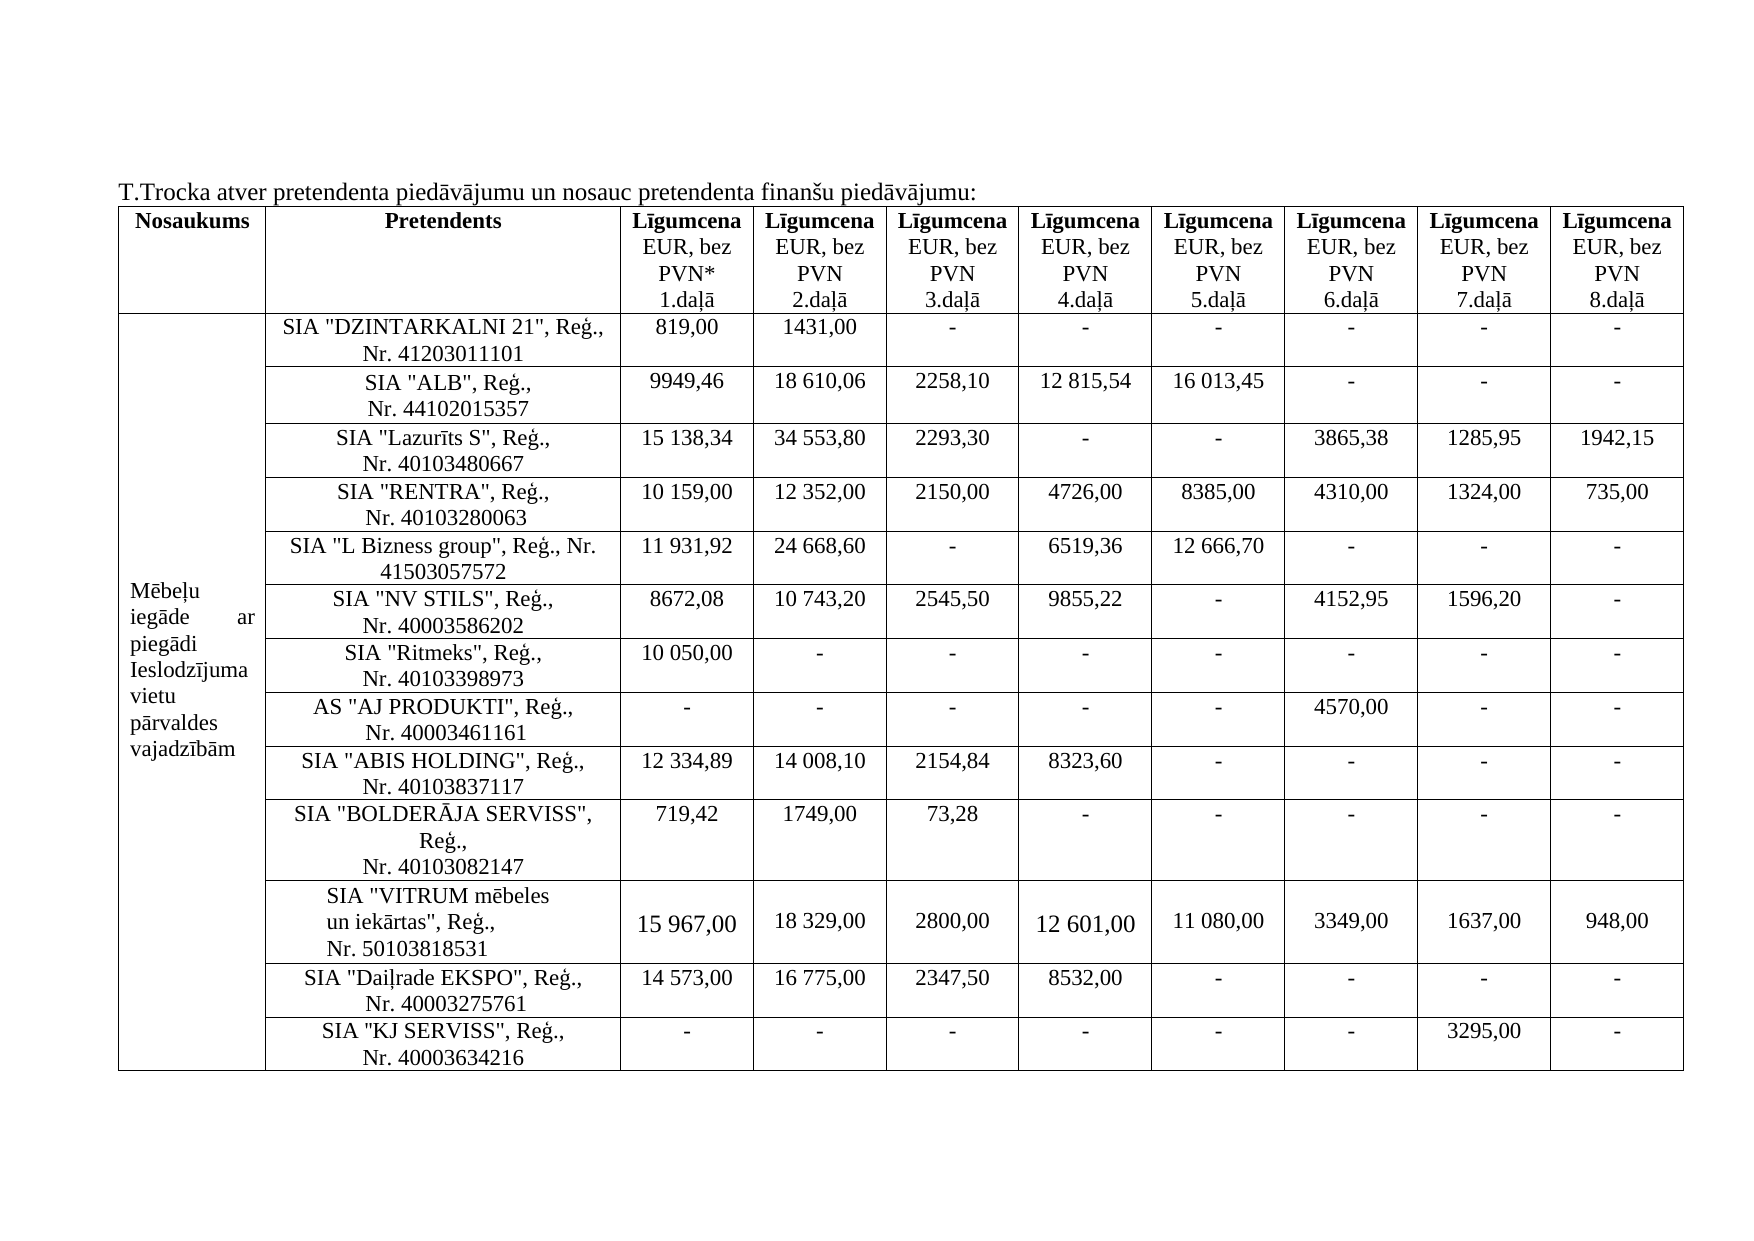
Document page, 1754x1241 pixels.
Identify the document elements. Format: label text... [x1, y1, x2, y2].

table_cell - [754, 639, 886, 692]
table_cell - [1152, 747, 1284, 799]
table_cell 2154,84 [887, 747, 1018, 799]
table_cell 1749,00 [754, 800, 886, 879]
table_cell 1942,15 [1551, 424, 1683, 477]
table_cell - [621, 693, 753, 746]
table_cell - [1418, 639, 1550, 692]
table_cell 11 931,92 [621, 532, 753, 584]
table_cell - [1551, 532, 1683, 584]
table_cell SIA "Lazurīts S", Reģ., Nr. 40103480667 [266, 424, 620, 477]
table_cell 9855,22 [1019, 585, 1151, 638]
table_cell 6519,36 [1019, 532, 1151, 584]
table_cell - [1019, 314, 1151, 366]
table_cell - [754, 1018, 886, 1070]
table_cell 8323,60 [1019, 747, 1151, 799]
table_cell - [1551, 800, 1683, 879]
table_cell 1285,95 [1418, 424, 1550, 477]
table_cell - [1551, 693, 1683, 746]
table_cell 15 967,00 [621, 881, 753, 963]
table_cell 2258,10 [887, 367, 1018, 423]
table_cell 10 159,00 [621, 478, 753, 531]
table_cell 12 352,00 [754, 478, 886, 531]
table_cell 1431,00 [754, 314, 886, 366]
table_cell - [1285, 532, 1417, 584]
table_cell - [1285, 964, 1417, 1017]
table_cell - [887, 1018, 1018, 1070]
table_cell - [887, 314, 1018, 366]
table_cell - [1418, 747, 1550, 799]
table_cell SIA "L Bizness group", Reģ., Nr. 41503057572 [266, 532, 620, 584]
table_cell 10 050,00 [621, 639, 753, 692]
table_cell SIA ''KJ SERVISS", Reģ., Nr. 40003634216 [266, 1018, 620, 1070]
table_cell 2150,00 [887, 478, 1018, 531]
table_header Līgumcena EUR, bez PVN 2.daļā [754, 207, 886, 312]
table_cell SIA "NV STILS", Reģ., Nr. 40003586202 [266, 585, 620, 638]
table_cell 2347,50 [887, 964, 1018, 1017]
table_cell SIA "BOLDERĀJA SERVISS", Reģ., Nr. 40103082147 [266, 800, 620, 879]
table_cell - [887, 532, 1018, 584]
table_cell 18 610,06 [754, 367, 886, 423]
table_cell 4310,00 [1285, 478, 1417, 531]
table_cell 2800,00 [887, 881, 1018, 963]
table_cell 18 329,00 [754, 881, 886, 963]
table_cell 73,28 [887, 800, 1018, 879]
table_cell 1596,20 [1418, 585, 1550, 638]
table_cell - [1019, 639, 1151, 692]
table_cell - [1551, 639, 1683, 692]
table_cell 4152,95 [1285, 585, 1417, 638]
table_cell - [1418, 964, 1550, 1017]
table_cell - [1152, 1018, 1284, 1070]
table_cell - [621, 1018, 753, 1070]
table_cell - [1551, 367, 1683, 423]
table_cell 12 815,54 [1019, 367, 1151, 423]
table_cell 2545,50 [887, 585, 1018, 638]
table_cell - [1551, 747, 1683, 799]
table_cell 719,42 [621, 800, 753, 879]
table_header Pretendents [266, 207, 620, 312]
text T.Trocka atver pretendenta piedāvājumu un nosauc pretendenta finanšu piedāvājumu: [118, 177, 1636, 206]
table_cell 1324,00 [1418, 478, 1550, 531]
table_cell - [1152, 314, 1284, 366]
table_cell AS "AJ PRODUKTI", Reģ., Nr. 40003461161 [266, 693, 620, 746]
table_cell - [1285, 314, 1417, 366]
table_cell 819,00 [621, 314, 753, 366]
table_cell - [1285, 639, 1417, 692]
table_cell - [1152, 693, 1284, 746]
table_cell - [1152, 424, 1284, 477]
table_cell - [1152, 585, 1284, 638]
table_header Līgumcena EUR, bez PVN* 1.daļā [621, 207, 753, 312]
table_cell 8672,08 [621, 585, 753, 638]
table_cell 3295,00 [1418, 1018, 1550, 1070]
table_cell - [1285, 800, 1417, 879]
table_cell 16 775,00 [754, 964, 886, 1017]
table_cell 1637,00 [1418, 881, 1550, 963]
table_cell SIA "Ritmeks", Reģ., Nr. 40103398973 [266, 639, 620, 692]
table_cell - [1551, 314, 1683, 366]
table_cell - [1418, 314, 1550, 366]
table_cell - [887, 693, 1018, 746]
table_cell 16 013,45 [1152, 367, 1284, 423]
table_cell 10 743,20 [754, 585, 886, 638]
table_cell SIA "DZINTARKALNI 21", Reģ., Nr. 41203011101 [266, 314, 620, 366]
table_cell - [1418, 367, 1550, 423]
table_cell - [1152, 800, 1284, 879]
table_cell - [1019, 1018, 1151, 1070]
table_cell - [1152, 639, 1284, 692]
table_cell - [1019, 800, 1151, 879]
table_cell SIA "ABIS HOLDING", Reģ., Nr. 40103837117 [266, 747, 620, 799]
table_header Nosaukums [119, 207, 265, 312]
table_cell - [1019, 693, 1151, 746]
table_cell 948,00 [1551, 881, 1683, 963]
table_cell 2293,30 [887, 424, 1018, 477]
table_cell 14 573,00 [621, 964, 753, 1017]
table_cell - [1418, 532, 1550, 584]
table_cell 3349,00 [1285, 881, 1417, 963]
table_header Līgumcena EUR, bez PVN 6.daļā [1285, 207, 1417, 312]
table_cell SIA "Daiļrade EKSPO", Reģ., Nr. 40003275761 [266, 964, 620, 1017]
table_cell [266, 881, 620, 963]
table_cell - [1285, 367, 1417, 423]
table_cell 735,00 [1551, 478, 1683, 531]
table_header Līgumcena EUR, bez PVN 3.daļā [887, 207, 1018, 312]
table_cell - [754, 693, 886, 746]
table_cell 14 008,10 [754, 747, 886, 799]
table_cell - [1019, 424, 1151, 477]
table_cell [266, 367, 620, 423]
table_header Līgumcena EUR, bez PVN 4.daļā [1019, 207, 1151, 312]
table_cell 12 601,00 [1019, 881, 1151, 963]
table_cell - [1551, 585, 1683, 638]
table_cell 8532,00 [1019, 964, 1151, 1017]
table_cell 4570,00 [1285, 693, 1417, 746]
table_cell - [1418, 693, 1550, 746]
table_cell - [1152, 964, 1284, 1017]
table_cell 9949,46 [621, 367, 753, 423]
table_cell SIA "RENTRA", Reģ., Nr. 40103280063 [266, 478, 620, 531]
table_cell - [1285, 747, 1417, 799]
table_cell 15 138,34 [621, 424, 753, 477]
table_header Līgumcena EUR, bez PVN 7.daļā [1418, 207, 1550, 312]
table_cell 34 553,80 [754, 424, 886, 477]
table_header Līgumcena EUR, bez PVN 8.daļā [1551, 207, 1683, 312]
table_cell 12 334,89 [621, 747, 753, 799]
table_cell 8385,00 [1152, 478, 1284, 531]
table_cell Mēbeļu iegāde ar piegādi Ieslodzījuma vietu pārvaldes vajadzībām [119, 314, 265, 1070]
table_cell 3865,38 [1285, 424, 1417, 477]
table_cell - [1418, 800, 1550, 879]
table_cell - [1285, 1018, 1417, 1070]
table_header Līgumcena EUR, bez PVN 5.daļā [1152, 207, 1284, 312]
table_cell - [887, 639, 1018, 692]
table_cell 11 080,00 [1152, 881, 1284, 963]
table_cell 12 666,70 [1152, 532, 1284, 584]
table_cell 24 668,60 [754, 532, 886, 584]
table_cell 4726,00 [1019, 478, 1151, 531]
table_cell - [1551, 964, 1683, 1017]
table_cell - [1551, 1018, 1683, 1070]
